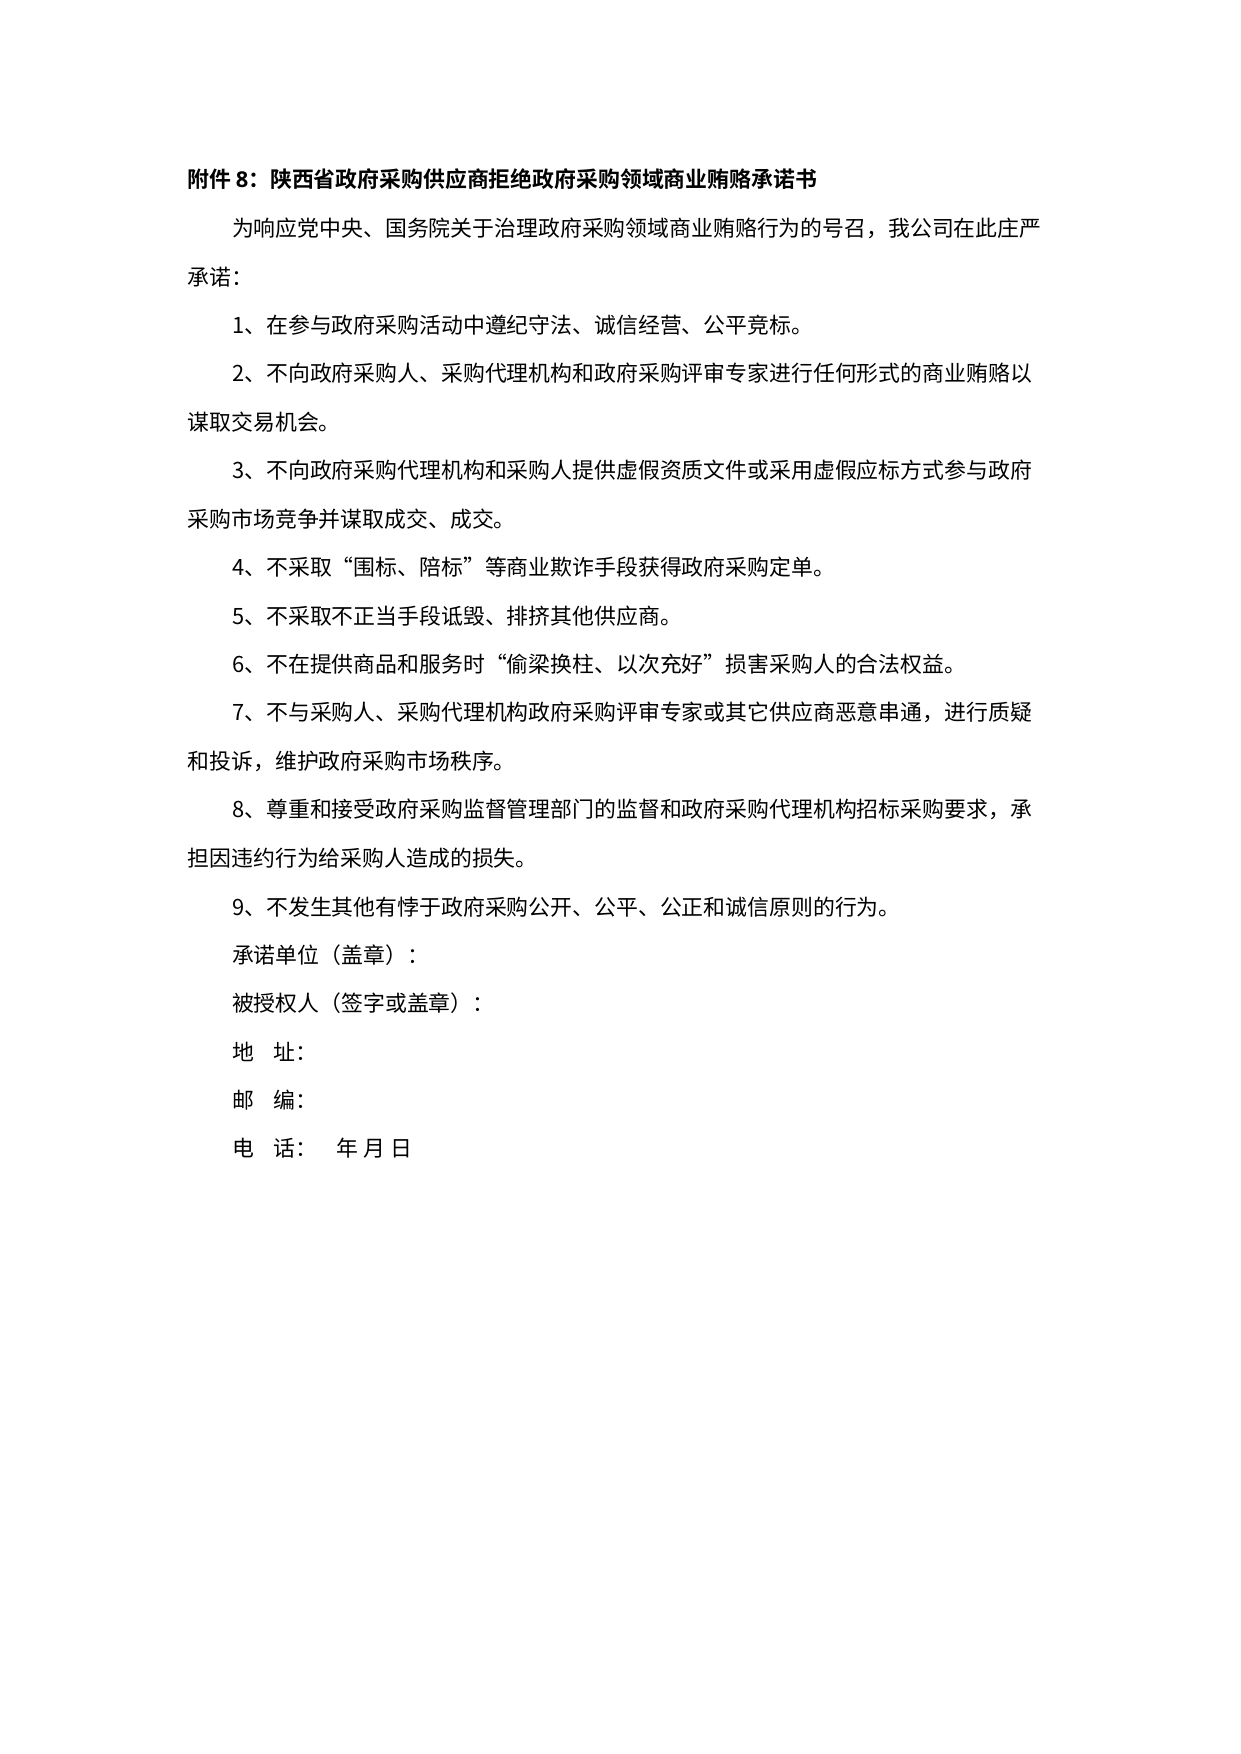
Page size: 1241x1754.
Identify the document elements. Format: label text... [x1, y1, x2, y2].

text 4、不采取“围标、陪标”等商业欺诈手段获得政府采购定单。 [187, 550, 1053, 582]
text 5、不采取不正当手段诋毁、排挤其他供应商。 [187, 598, 1053, 631]
text 1、在参与政府采购活动中遵纪守法、诚信经营、公平竞标。 [187, 307, 1053, 340]
text 被授权人（签字或盖章）： [187, 986, 1053, 1018]
text 9、不发生其他有悖于政府采购公开、公平、公正和诚信原则的行为。 [187, 889, 1053, 922]
text 承诺单位（盖章）： [187, 937, 1053, 970]
text 6、不在提供商品和服务时“偷梁换柱、以次充好”损害采购人的合法权益。 [187, 647, 1053, 679]
text 为响应党中央、国务院关于治理政府采购领域商业贿赂行为的号召，我公司在此庄严承诺： [187, 210, 1053, 292]
text 邮 编： [187, 1082, 1053, 1115]
text 3、不向政府采购代理机构和采购人提供虚假资质文件或采用虚假应标方式参与政府采购市场竞争并谋取成交、成交。 [187, 453, 1053, 534]
text 附件8：陕西省政府采购供应商拒绝政府采购领域商业贿赂承诺书 [187, 162, 1053, 194]
text 地 址： [187, 1034, 1053, 1067]
text 电 话： 年 月 日 [187, 1131, 1053, 1163]
text 7、不与采购人、采购代理机构政府采购评审专家或其它供应商恶意串通，进行质疑和投诉，维护政府采购市场秩序。 [187, 695, 1053, 776]
text 8、尊重和接受政府采购监督管理部门的监督和政府采购代理机构招标采购要求，承担因违约行为给采购人造成的损失。 [187, 792, 1053, 873]
text 2、不向政府采购人、采购代理机构和政府采购评审专家进行任何形式的商业贿赂以谋取交易机会。 [187, 356, 1053, 437]
